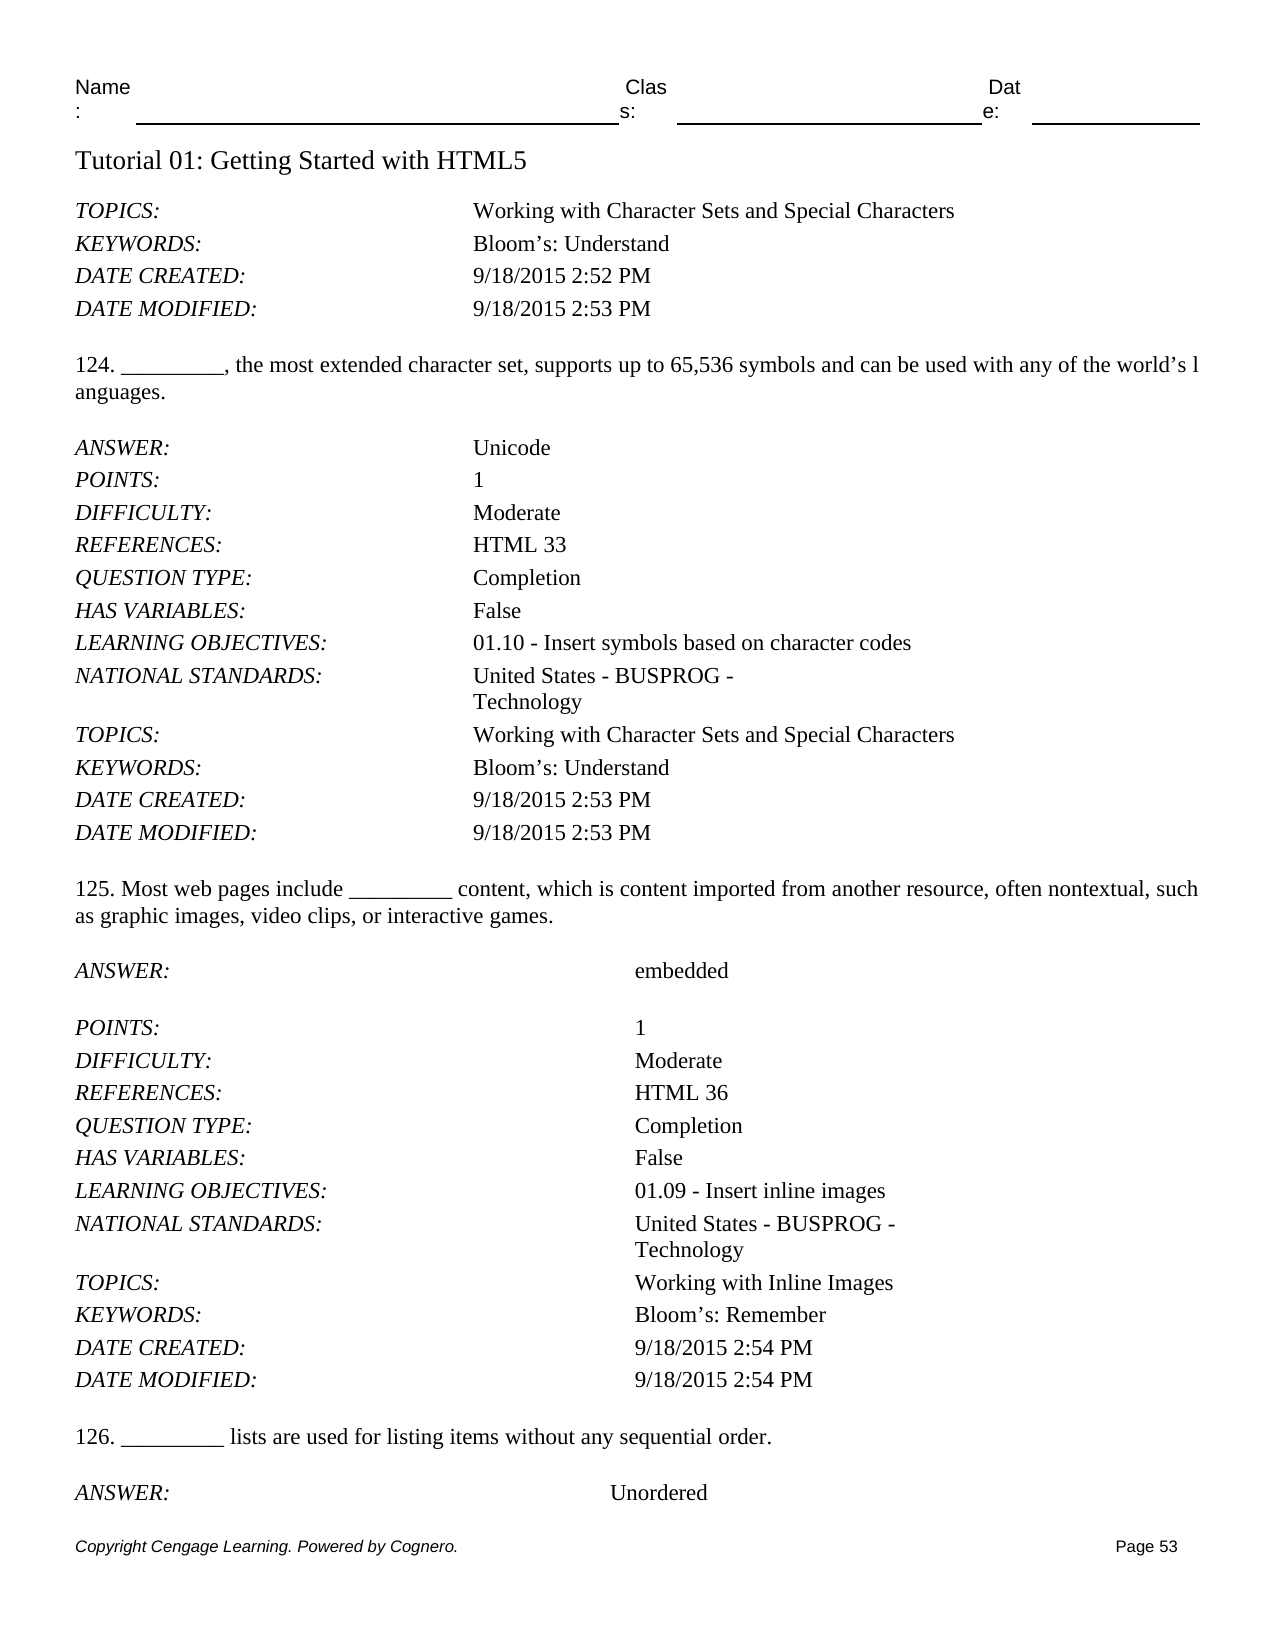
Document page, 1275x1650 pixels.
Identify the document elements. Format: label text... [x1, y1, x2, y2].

table_header 125. Most web pages include _________ content, which is content imported from another resource, often nontextual, such as graphic images, video clips, or interactive games. ​ [75, 875, 1200, 1396]
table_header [75, 194, 1200, 324]
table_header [75, 1423, 1200, 1508]
table_header 124. _________, the most extended character set, supports up to 65,536 symbols and can be used with any of the world’s languages. ​ [75, 352, 1200, 848]
